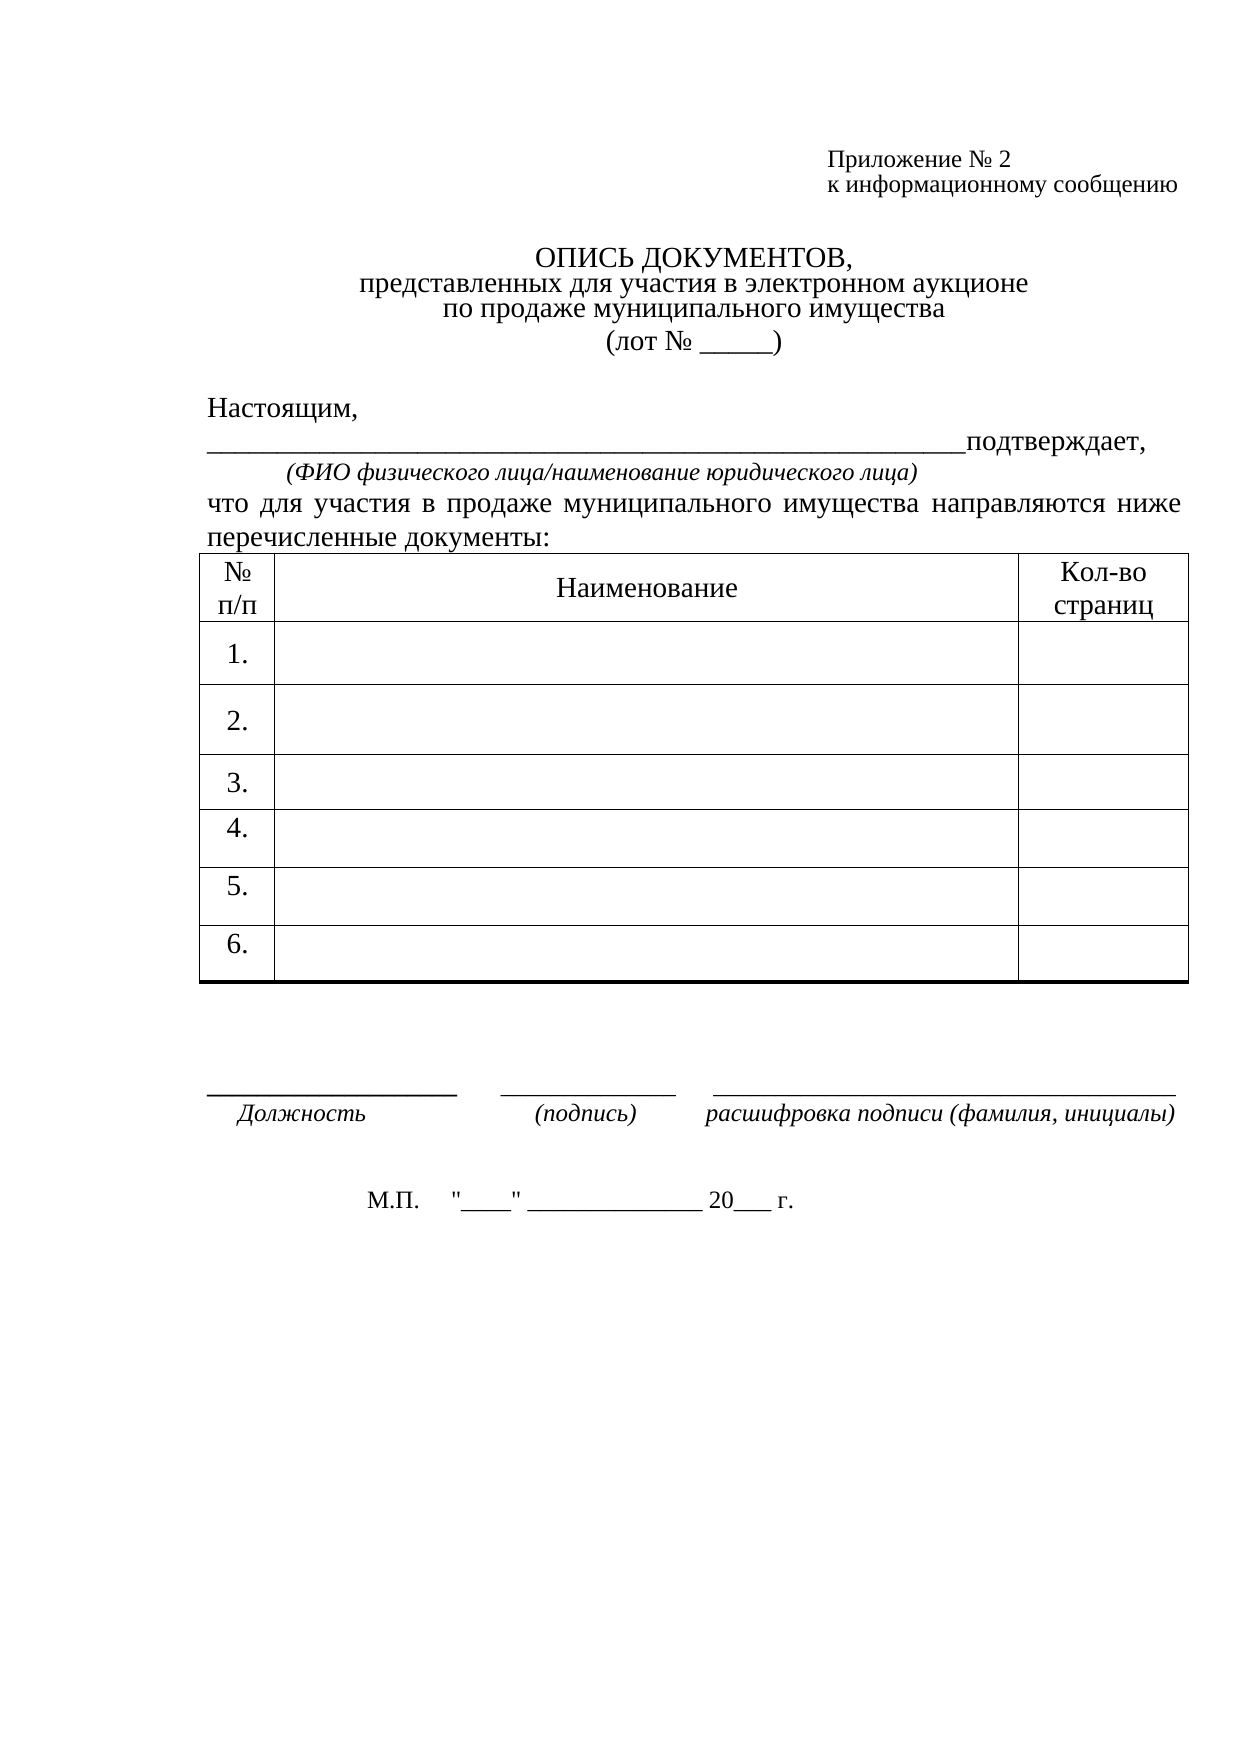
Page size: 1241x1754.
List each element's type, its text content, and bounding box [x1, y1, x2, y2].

table_cell [275, 755, 1018, 809]
table_cell [275, 685, 1018, 754]
table_cell [275, 926, 1018, 980]
text Должность (подпись) расшифровка подписи (фамилия, инициалы) [207, 1098, 1181, 1127]
table_header Наименование [275, 554, 1018, 621]
table_cell [275, 622, 1018, 684]
text по продаже муниципального имущества [207, 298, 1181, 323]
table_cell 2. [200, 685, 274, 754]
table_cell [1019, 755, 1188, 809]
text ОПИСЬ ДОКУМЕНТОВ, [207, 248, 648, 273]
table_cell [1019, 810, 1188, 867]
text что для участия в продаже муниципального имущества направляются ниже перечисленные документы: [207, 486, 1181, 553]
table_cell 5. [200, 868, 274, 925]
table_header № п/п [200, 554, 274, 621]
table_cell [1019, 685, 1188, 754]
table_cell [1019, 868, 1188, 925]
text Настоящим, ______________________________________________________подтверждает, [207, 390, 1187, 457]
table_cell [275, 868, 1018, 925]
text представленных для участия в электронном аукционе [207, 273, 1181, 298]
text к информационному сообщению [827, 173, 1181, 198]
table_header Кол-во страниц [1019, 554, 1188, 621]
table_cell 3. [200, 755, 274, 809]
table_cell [275, 810, 1018, 867]
table_cell [1019, 622, 1188, 684]
table_cell [1019, 926, 1188, 980]
text Приложение № 2 [827, 148, 1181, 173]
text ОПИСЬ ДОКУМЕНТОВ, [658, 248, 1181, 273]
table_cell 6. [200, 926, 274, 980]
text (лот № _____) [207, 323, 1181, 356]
text М.П. "____" ______________ 20___ г. [207, 1185, 1181, 1213]
text (ФИО физического лица/наименование юридического лица) [207, 457, 1181, 486]
table_cell 1. [200, 622, 274, 684]
table_cell 4. [200, 810, 274, 867]
text ____________________ ______________ _____________________________________ [207, 1070, 1181, 1098]
